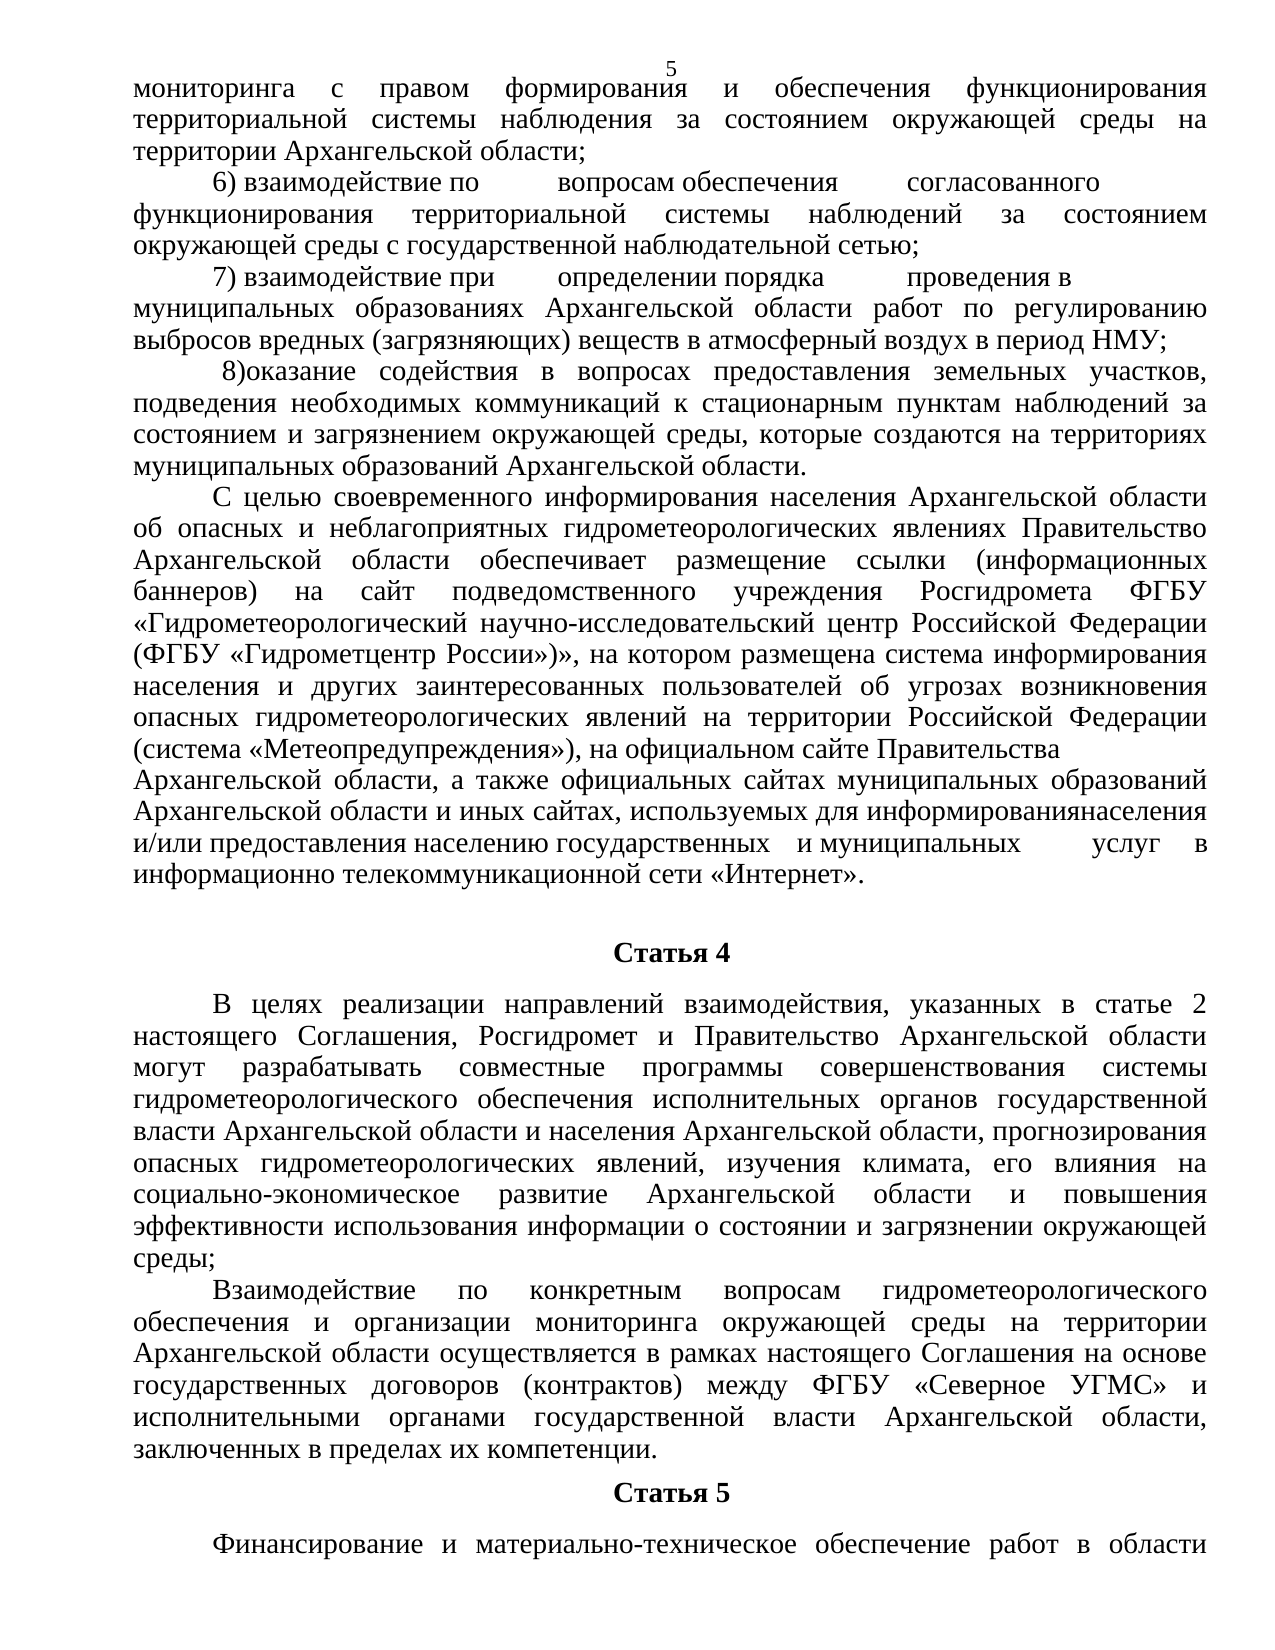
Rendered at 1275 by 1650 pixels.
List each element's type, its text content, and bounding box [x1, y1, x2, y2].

text С целью своевременного информирования населения Архангельской области об опасных и неблагоприятных гидрометеорологических явлениях Правительство Архангельской области обеспечивает размещение ссылки (информационных баннеров) на сайт подведомственного учреждения Росгидромета ФГБУ «Гидрометеорологический научно-исследовательский центр Российской Федерации (ФГБУ «Гидрометцентр России»)», на котором размещена система информирования населения и других заинтересованных пользователей об угрозах возникновения опасных гидрометеорологических явлений на территории Российской Федерации (система «Метеопредупреждения»), на официальном сайте Правительства [133, 481, 1208, 764]
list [133, 72, 1208, 167]
text 7) взаимодействие при определении порядка проведения в [212, 261, 1208, 293]
text муниципальных образованиях Архангельской области работ по регулированию выбросов вредных (загрязняющих) веществ в атмосферный воздух в период НМУ; [133, 293, 1208, 356]
text Статья 5 [135, 1479, 1208, 1508]
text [133, 1529, 1208, 1560]
text Статья 4 [135, 939, 1208, 968]
text Взаимодействие по конкретным вопросам гидрометеорологического обеспечения и организации мониторинга окружающей среды на территории Архангельской области осуществляется в рамках настоящего Соглашения на основе государственных договоров (контрактов) между ФГБУ «Северное УГМС» и исполнительными органами государственной власти Архангельской области, заключенных в пределах их компетенции. [133, 1274, 1208, 1464]
text В целях реализации направлений взаимодействия, указанных в статье 2 настоящего Соглашения, Росгидромет и Правительство Архангельской области могут разрабатывать совместные программы совершенствования системы гидрометеорологического обеспечения исполнительных органов государственной власти Архангельской области и населения Архангельской области, прогнозирования опасных гидрометеорологических явлений, изучения климата, его влияния на социально-экономическое развитие Архангельской области и повышения эффективности использования информации о состоянии и загрязнении окружающей среды; [133, 988, 1208, 1274]
text 6) взаимодействие по вопросам обеспечения согласованного [212, 167, 1208, 198]
text 8)оказание содействия в вопросах предоставления земельных участков, подведения необходимых коммуникаций к стационарным пунктам наблюдений за состоянием и загрязнением окружающей среды, которые создаются на территориях муниципальных образований Архангельской области. [133, 356, 1208, 481]
text функционирования территориальной системы наблюдений за состоянием окружающей среды с государственной наблюдательной сетью; [133, 198, 1208, 261]
text Архангельской области, а также официальных сайтах муниципальных образований Архангельской области и иных сайтах, используемых для информированиянаселения и/или предоставления населению государственных и муниципальных услуг в информационно телекоммуникационной сети «Интернет». [133, 764, 1208, 889]
